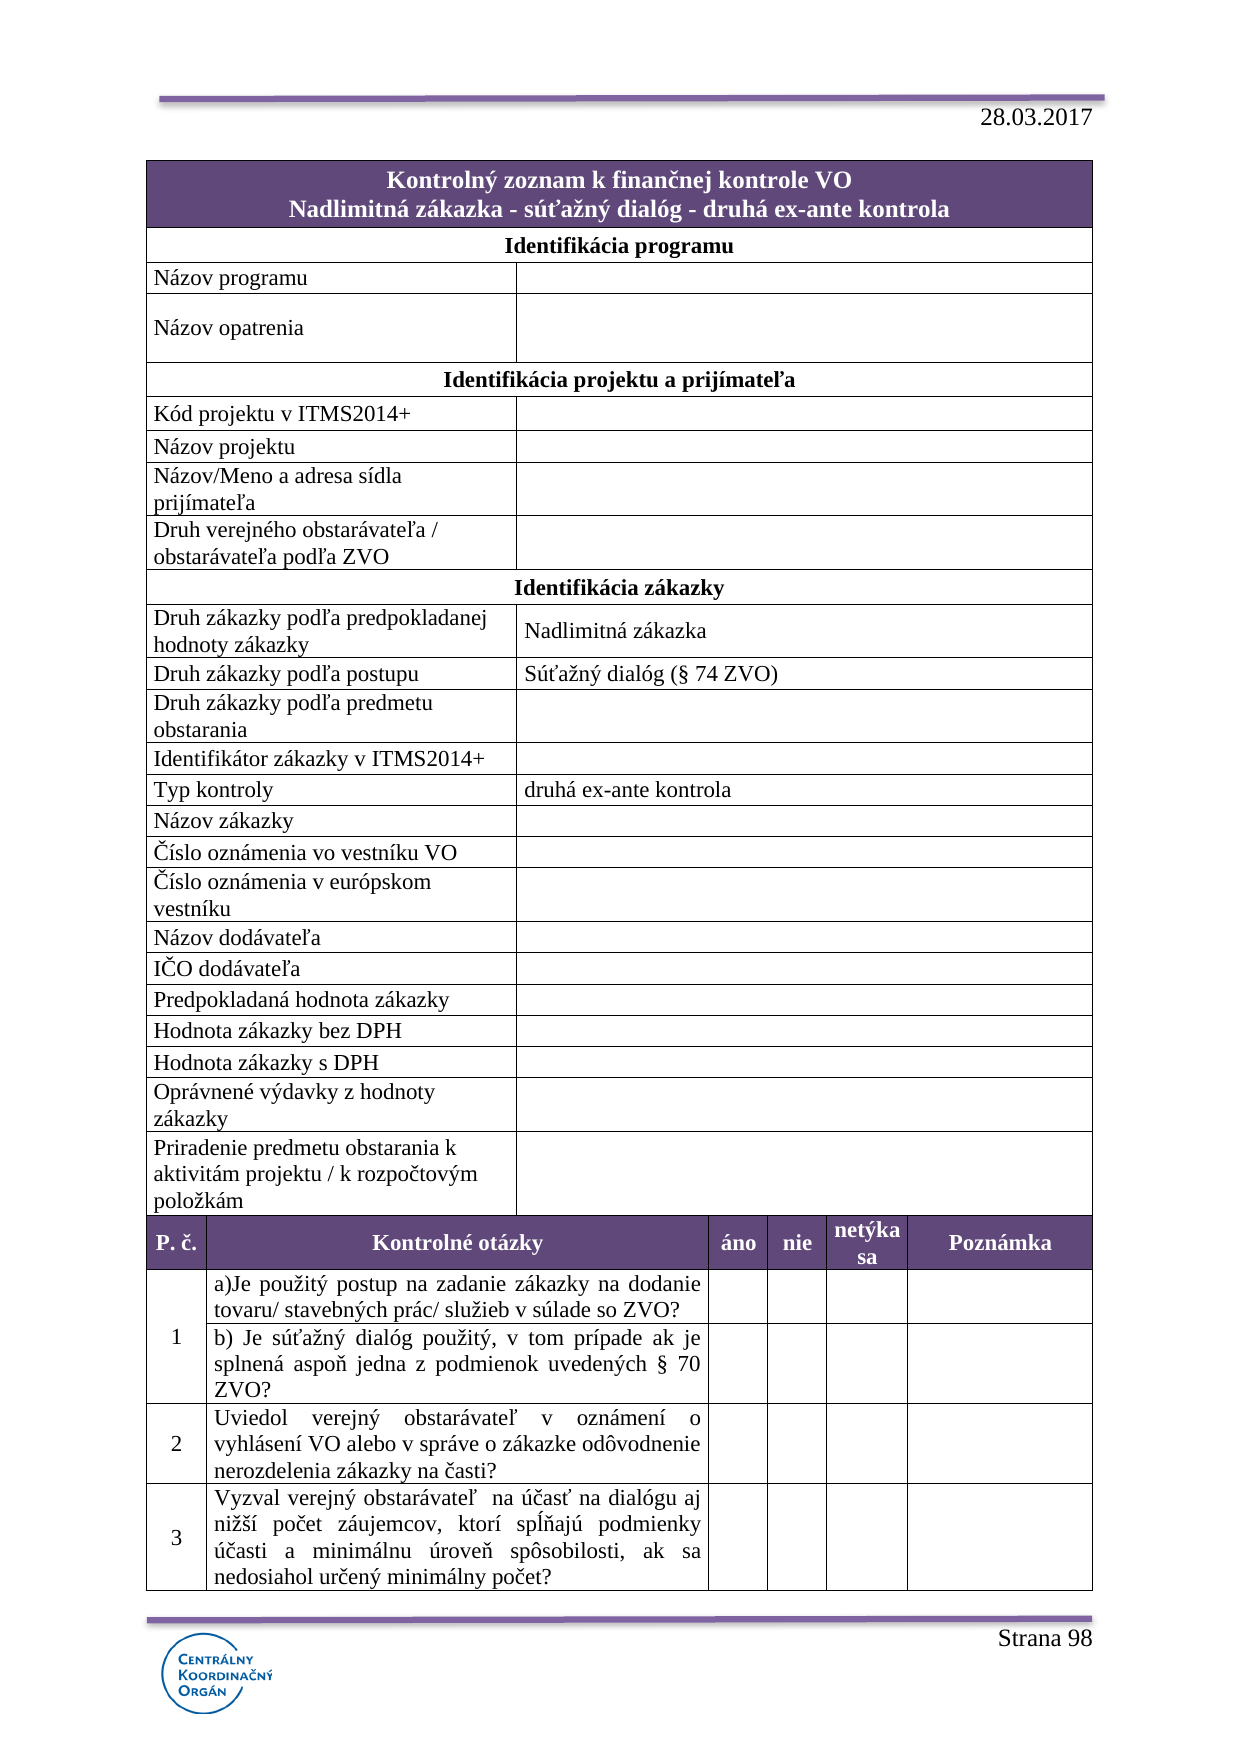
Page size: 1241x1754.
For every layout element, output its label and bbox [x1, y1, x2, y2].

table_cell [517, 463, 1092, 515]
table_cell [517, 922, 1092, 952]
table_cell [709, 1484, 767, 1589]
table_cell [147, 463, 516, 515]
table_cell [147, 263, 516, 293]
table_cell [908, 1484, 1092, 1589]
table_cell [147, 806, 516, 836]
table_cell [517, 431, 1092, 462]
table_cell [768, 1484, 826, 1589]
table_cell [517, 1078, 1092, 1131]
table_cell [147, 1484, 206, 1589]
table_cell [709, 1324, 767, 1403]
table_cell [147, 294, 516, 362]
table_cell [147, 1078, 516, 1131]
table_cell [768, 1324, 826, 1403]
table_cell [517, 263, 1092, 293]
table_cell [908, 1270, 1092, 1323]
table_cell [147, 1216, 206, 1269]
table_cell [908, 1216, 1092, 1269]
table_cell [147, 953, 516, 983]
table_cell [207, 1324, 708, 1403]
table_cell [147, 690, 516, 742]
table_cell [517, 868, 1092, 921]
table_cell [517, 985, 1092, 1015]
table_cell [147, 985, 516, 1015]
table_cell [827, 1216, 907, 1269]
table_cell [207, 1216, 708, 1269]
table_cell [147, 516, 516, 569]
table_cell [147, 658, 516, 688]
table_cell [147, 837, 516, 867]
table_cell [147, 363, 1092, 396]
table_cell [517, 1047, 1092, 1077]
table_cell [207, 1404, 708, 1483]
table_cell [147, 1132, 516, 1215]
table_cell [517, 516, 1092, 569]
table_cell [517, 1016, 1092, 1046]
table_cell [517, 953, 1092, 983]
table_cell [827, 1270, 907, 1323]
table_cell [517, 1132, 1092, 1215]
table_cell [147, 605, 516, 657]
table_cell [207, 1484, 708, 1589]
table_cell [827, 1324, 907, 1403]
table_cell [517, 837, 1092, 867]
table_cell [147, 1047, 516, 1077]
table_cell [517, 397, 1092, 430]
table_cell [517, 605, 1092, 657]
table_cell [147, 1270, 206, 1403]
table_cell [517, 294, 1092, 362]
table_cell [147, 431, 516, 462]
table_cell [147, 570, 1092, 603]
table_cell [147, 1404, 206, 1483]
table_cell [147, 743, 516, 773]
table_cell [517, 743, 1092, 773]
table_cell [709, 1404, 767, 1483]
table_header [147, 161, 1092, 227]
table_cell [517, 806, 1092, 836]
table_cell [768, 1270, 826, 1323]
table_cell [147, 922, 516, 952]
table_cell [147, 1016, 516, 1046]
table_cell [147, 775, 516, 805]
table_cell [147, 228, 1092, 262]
picture [159, 1631, 272, 1713]
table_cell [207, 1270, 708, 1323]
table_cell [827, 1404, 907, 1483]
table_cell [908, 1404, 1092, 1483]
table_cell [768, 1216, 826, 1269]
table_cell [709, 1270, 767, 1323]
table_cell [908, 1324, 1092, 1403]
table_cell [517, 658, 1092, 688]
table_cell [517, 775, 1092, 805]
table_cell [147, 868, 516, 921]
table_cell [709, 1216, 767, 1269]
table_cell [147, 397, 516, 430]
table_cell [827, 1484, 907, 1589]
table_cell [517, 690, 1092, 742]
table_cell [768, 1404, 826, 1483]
